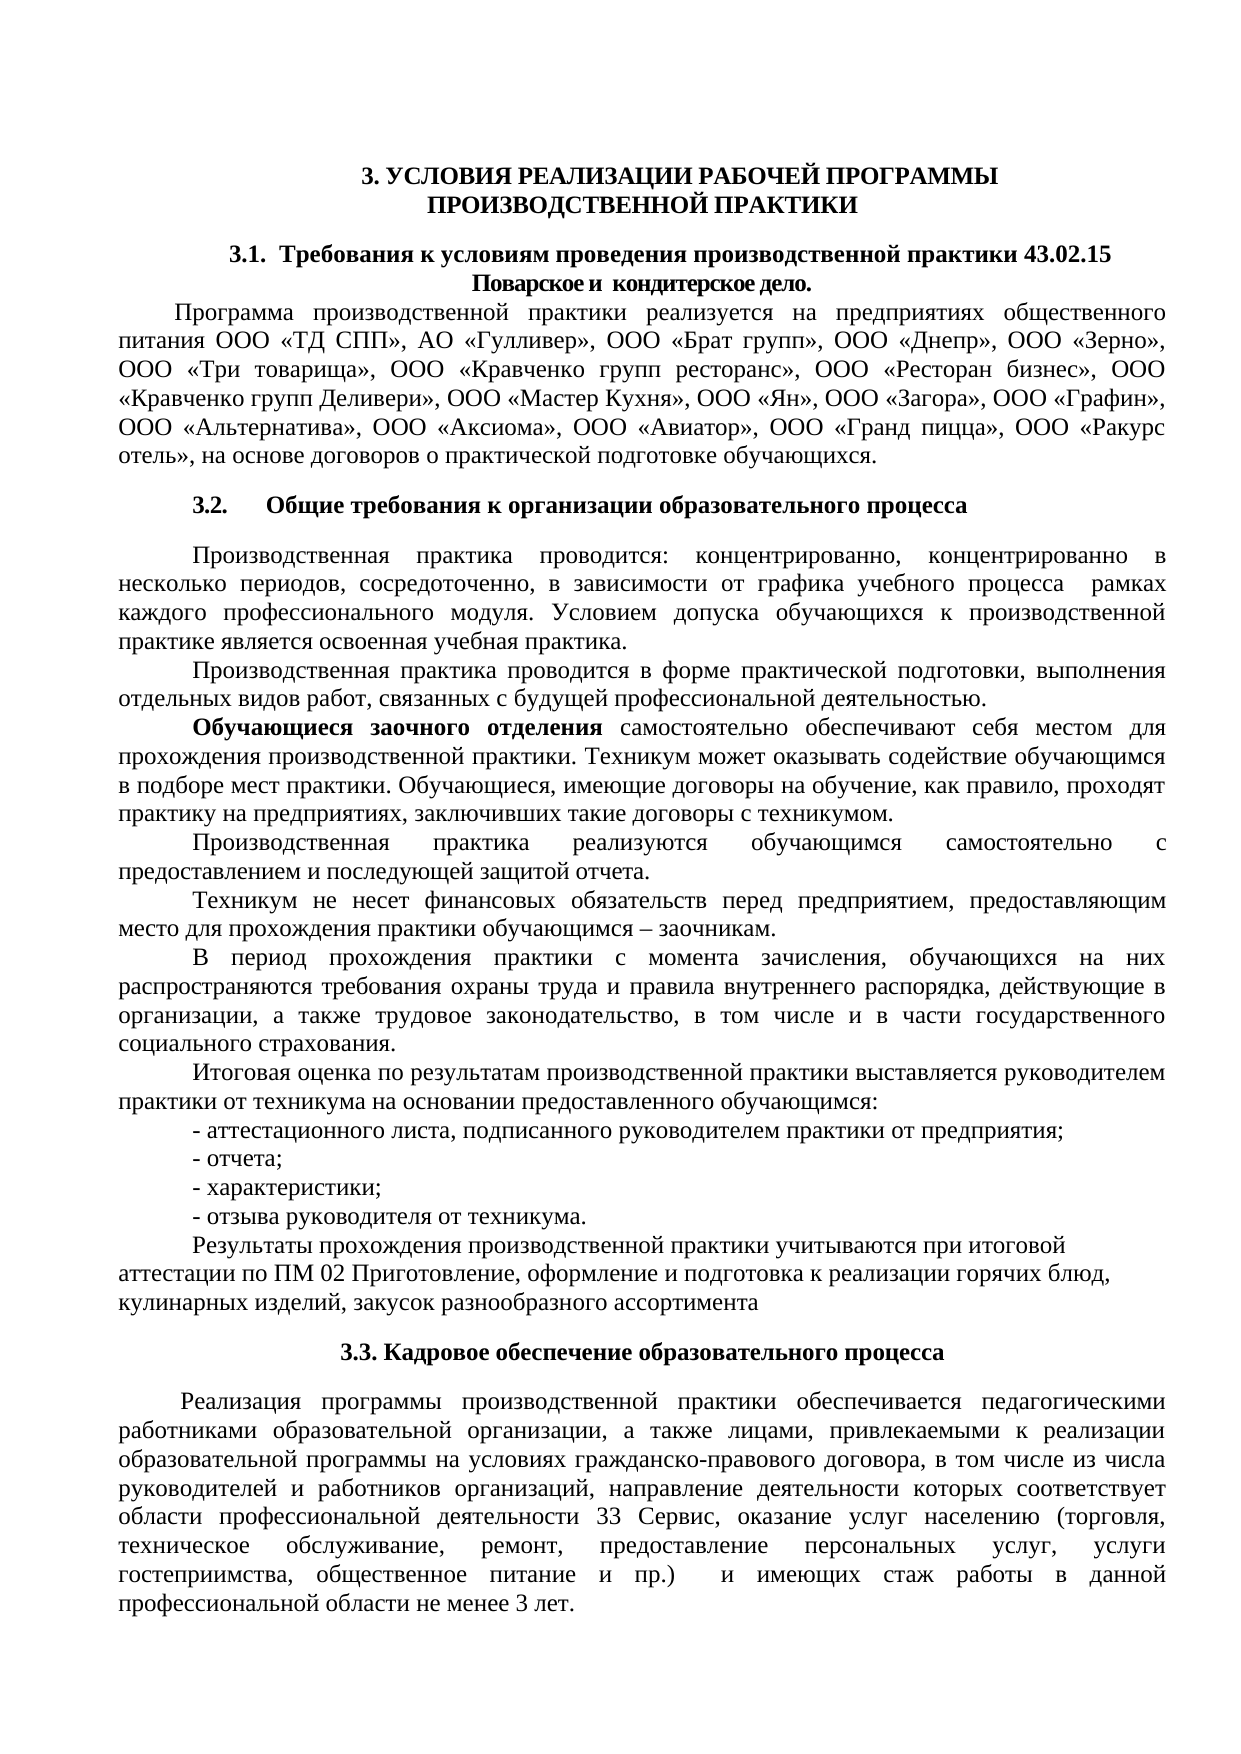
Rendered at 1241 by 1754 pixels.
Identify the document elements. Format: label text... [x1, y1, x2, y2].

text ПРОИЗВОДСТВЕННОЙ ПРАКТИКИ [118, 190, 1167, 218]
text 3. УСЛОВИЯ РЕАЛИЗАЦИИ РАБОЧЕЙ ПРОГРАММЫ [193, 161, 1167, 190]
text - аттестационного листа, подписанного руководителем практики от предприятия; [118, 1115, 1167, 1143]
text Итоговая оценка по результатам производственной практики выставляется руководителем практики от техникума на основании предоставленного обучающимся: [118, 1057, 1167, 1115]
text Техникум не несет финансовых обязательств перед предприятием, предоставляющим место для прохождения практики обучающимся – заочникам. [118, 885, 1167, 942]
text В период прохождения практики с момента зачисления, обучающихся на них распространяются требования охраны труда и правила внутреннего распорядка, действующие в организации, а также трудовое законодательство, в том числе и в части государственного социального страхования. [118, 942, 1167, 1057]
text Результаты прохождения производственной практики учитываются при итоговой аттестации по ПМ 02 Приготовление, оформление и подготовка к реализации горячих блюд, кулинарных изделий, закусок разнообразного ассортимента [118, 1230, 1181, 1316]
text Программа производственной практики реализуется на предприятиях общественного питания ООО «ТД СПП», АО «Гулливер», ООО «Брат групп», ООО «Днепр», ООО «Зерно», ООО «Три товарища», ООО «Кравченко групп ресторанс», ООО «Ресторан бизнес», ООО «Кравченко групп Деливери», ООО «Мастер Кухня», ООО «Ян», ООО «Загора», ООО «Графин», ООО «Альтернатива», ООО «Аксиома», ООО «Авиатор», ООО «Гранд пицца», ООО «Ракурс отель», на основе договоров о практической подготовке обучающихся. [118, 297, 1167, 469]
text - отчета; [118, 1143, 1167, 1172]
text 3.2. Общие требования к организации образовательного процесса [118, 490, 1167, 519]
text Производственная практика проводится: концентрированно, концентрированно в несколько периодов, сосредоточенно, в зависимости от графика учебного процесса рамках каждого профессионального модуля. Условием допуска обучающихся к производственной практике является освоенная учебная практика. [118, 540, 1167, 655]
text 3.3. Кадровое обеспечение образовательного процесса [118, 1337, 1167, 1366]
text - характеристики; [118, 1172, 1167, 1201]
text Производственная практика реализуются обучающимся самостоятельно с предоставлением и последующей защитой отчета. [118, 827, 1167, 885]
text 3.1. Требования к условиям проведения производственной практики 43.02.15 Поварское и кондитерское дело. [118, 239, 1167, 297]
text Реализация программы производственной практики обеспечивается педагогическими работниками образовательной организации, а также лицами, привлекаемыми к реализации образовательной программы на условиях гражданско-правового договора, в том числе из числа руководителей и работников организаций, направление деятельности которых соответствует области профессиональной деятельности 33 Сервис, оказание услуг населению (торговля, техническое обслуживание, ремонт, предоставление персональных услуг, услуги гостеприимства, общественное питание и пр.) и имеющих стаж работы в данной профессиональной области не менее 3 лет. [118, 1386, 1167, 1616]
text Обучающиеся заочного отделения самостоятельно обеспечивают себя местом для прохождения производственной практики. Техникум может оказывать содействие обучающимся в подборе мест практики. Обучающиеся, имеющие договоры на обучение, как правило, проходят практику на предприятиях, заключивших такие договоры с техникумом. [118, 712, 1167, 827]
text - отзыва руководителя от техникума. [118, 1201, 1167, 1230]
text Производственная практика проводится в форме практической подготовки, выполнения отдельных видов работ, связанных с будущей профессиональной деятельностью. [118, 655, 1167, 712]
